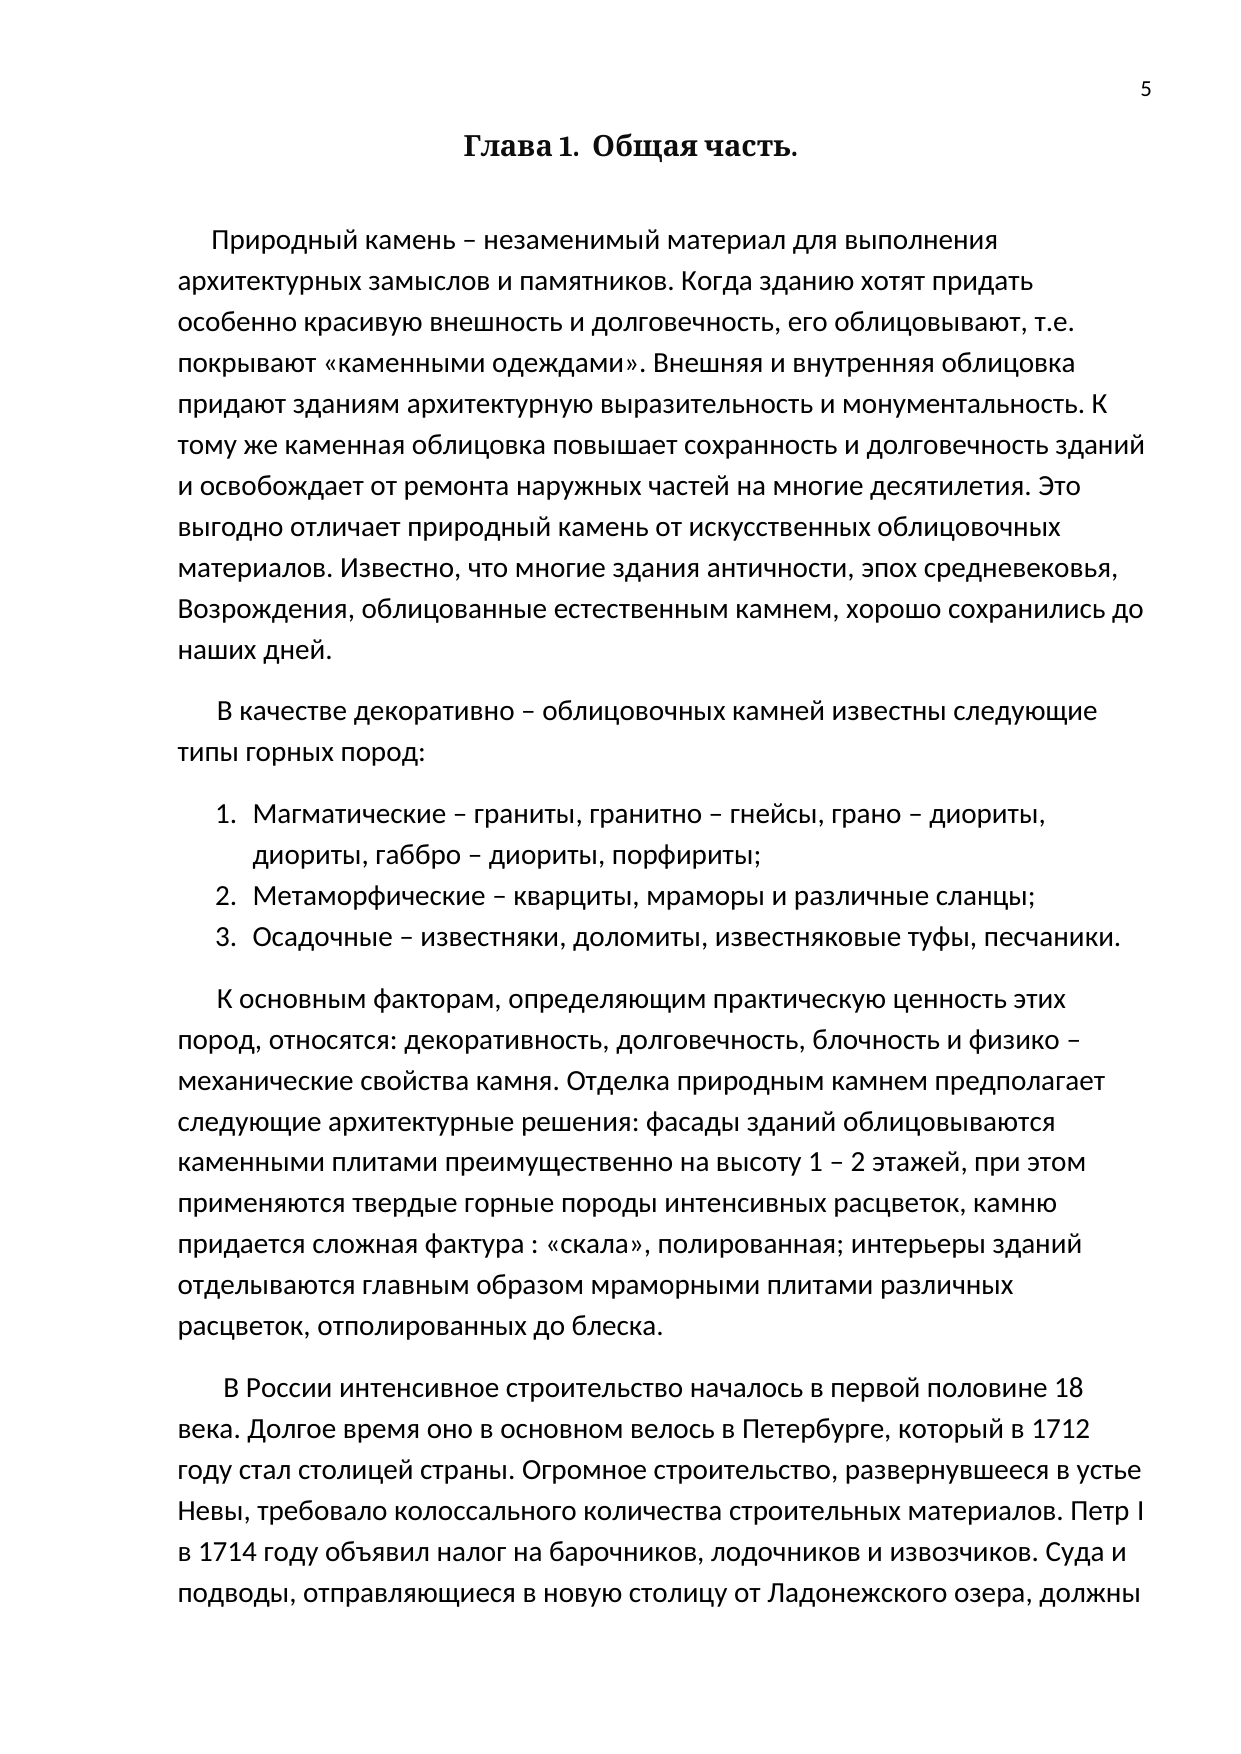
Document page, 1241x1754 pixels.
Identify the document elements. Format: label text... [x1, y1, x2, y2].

text Природный камень – незаменимый материал для выполнения архитектурных замыслов и памятников. Когда зданию хотят придать особенно красивую внешность и долговечность, его облицовывают, т.е. покрывают «каменными одеждами». Внешняя и внутренняя облицовка придают зданиям архитектурную выразительность и монументальность. К тому же каменная облицовка повышает сохранность и долговечность зданий и освобождает от ремонта наружных частей на многие десятилетия. Это выгодно отличает природный камень от искусственных облицовочных материалов. Известно, что многие здания античности, эпох средневековья, Возрождения, облицованные естественным камнем, хорошо сохранились до наших дней. [177, 221, 1152, 666]
list Осадочные – известняки, доломиты, известняковые туфы, песчаники. [215, 918, 1152, 954]
subtitle Глава 1. Общая часть. [177, 130, 1152, 163]
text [177, 1369, 1152, 1609]
list Метаморфические – кварциты, мраморы и различные сланцы; [215, 877, 1152, 913]
text В качестве декоративно – облицовочных камней известны следующие типы горных пород: [177, 692, 1152, 769]
list Магматические – граниты, гранитно – гнейсы, грано – диориты, диориты, габбро – диориты, порфириты; [215, 795, 1152, 872]
text К основным факторам, определяющим практическую ценность этих пород, относятся: декоративность, долговечность, блочность и физико – механические свойства камня. Отделка природным камнем предполагает следующие архитектурные решения: фасады зданий облицовываются каменными плитами преимущественно на высоту 1 – 2 этажей, при этом применяются твердые горные породы интенсивных расцветок, камню придается сложная фактура : «скала», полированная; интерьеры зданий отделываются главным образом мраморными плитами различных расцветок, отполированных до блеска. [177, 980, 1152, 1343]
